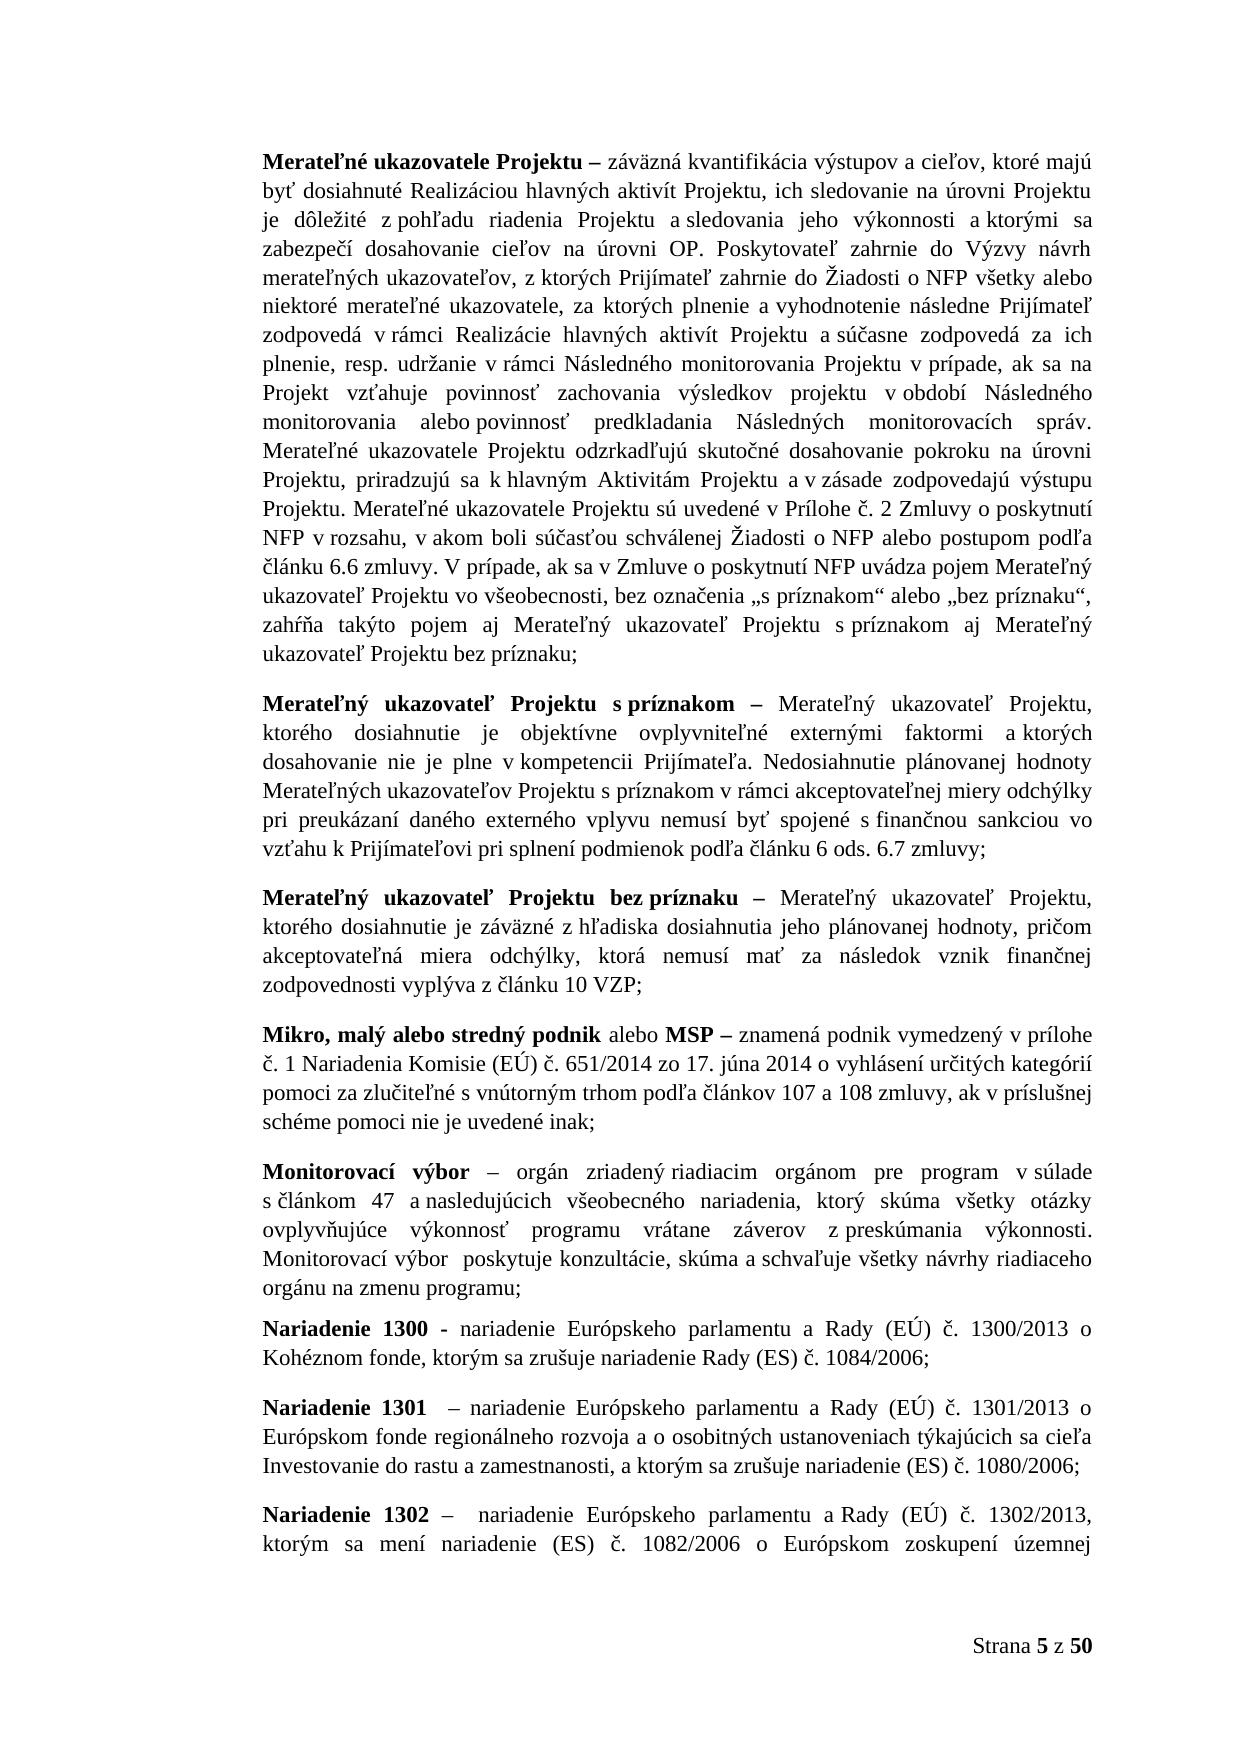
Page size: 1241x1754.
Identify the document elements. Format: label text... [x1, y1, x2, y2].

text Merateľný ukazovateľ Projektu bez príznaku – Merateľný ukazovateľ Projektu, ktorého dosiahnutie je záväzné z hľadiska dosiahnutia jeho plánovanej hodnoty, pričom akceptovateľná miera odchýlky, ktorá nemusí mať za následok vznik finančnej zodpovednosti vyplýva z článku 10 VZP; [262, 884, 1092, 998]
text Merateľné ukazovatele Projektu – záväzná kvantifikácia výstupov a cieľov, ktoré majú byť dosiahnuté Realizáciou hlavných aktivít Projektu, ich sledovanie na úrovni Projektu je dôležité z pohľadu riadenia Projektu a sledovania jeho výkonnosti a ktorými sa zabezpečí dosahovanie cieľov na úrovni OP. Poskytovateľ zahrnie do Výzvy návrh merateľných ukazovateľov, z ktorých Prijímateľ zahrnie do Žiadosti o NFP všetky alebo niektoré merateľné ukazovatele, za ktorých plnenie a vyhodnotenie následne Prijímateľ zodpovedá v rámci Realizácie hlavných aktivít Projektu a súčasne zodpovedá za ich plnenie, resp. udržanie v rámci Následného monitorovania Projektu v prípade, ak sa na Projekt vzťahuje povinnosť zachovania výsledkov projektu v období Následného monitorovania alebo povinnosť predkladania Následných monitorovacích správ. Merateľné ukazovatele Projektu odzrkadľujú skutočné dosahovanie pokroku na úrovni Projektu, priradzujú sa k hlavným Aktivitám Projektu a v zásade zodpovedajú výstupu Projektu. Merateľné ukazovatele Projektu sú uvedené v Prílohe č. 2 Zmluvy o poskytnutí NFP v rozsahu, v akom boli súčasťou schválenej Žiadosti o NFP alebo postupom podľa článku 6.6 zmluvy. V prípade, ak sa v Zmluve o poskytnutí NFP uvádza pojem Merateľný ukazovateľ Projektu vo všeobecnosti, bez označenia „s príznakom“ alebo „bez príznaku“, zahŕňa takýto pojem aj Merateľný ukazovateľ Projektu s príznakom aj Merateľný ukazovateľ Projektu bez príznaku; [262, 148, 1092, 666]
text Monitorovací výbor – orgán zriadený riadiacim orgánom pre program v súlade s článkom 47 a nasledujúcich všeobecného nariadenia, ktorý skúma všetky otázky ovplyvňujúce výkonnosť programu vrátane záverov z preskúmania výkonnosti. Monitorovací výbor poskytuje konzultácie, skúma a schvaľuje všetky návrhy riadiaceho orgánu na zmenu programu; [262, 1158, 1092, 1300]
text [262, 1501, 1092, 1557]
text Nariadenie 1301 – nariadenie Európskeho parlamentu a Rady (EÚ) č. 1301/2013 o Európskom fonde regionálneho rozvoja a o osobitných ustanoveniach týkajúcich sa cieľa Investovanie do rastu a zamestnanosti, a ktorým sa zrušuje nariadenie (ES) č. 1080/2006; [262, 1394, 1092, 1478]
text Mikro, malý alebo stredný podnik alebo MSP – znamená podnik vymedzený v prílohe č. 1 Nariadenia Komisie (EÚ) č. 651/2014 zo 17. júna 2014 o vyhlásení určitých kategórií pomoci za zlučiteľné s vnútorným trhom podľa článkov 107 a 108 zmluvy, ak v príslušnej schéme pomoci nie je uvedené inak; [262, 1021, 1092, 1134]
text Nariadenie 1300 - nariadenie Európskeho parlamentu a Rady (EÚ) č. 1300/2013 o Kohéznom fonde, ktorým sa zrušuje nariadenie Rady (ES) č. 1084/2006; [262, 1315, 1092, 1370]
text Merateľný ukazovateľ Projektu s príznakom – Merateľný ukazovateľ Projektu, ktorého dosiahnutie je objektívne ovplyvniteľné externými faktormi a ktorých dosahovanie nie je plne v kompetencii Prijímateľa. Nedosiahnutie plánovanej hodnoty Merateľných ukazovateľov Projektu s príznakom v rámci akceptovateľnej miery odchýlky pri preukázaní daného externého vplyvu nemusí byť spojené s finančnou sankciou vo vzťahu k Prijímateľovi pri splnení podmienok podľa článku 6 ods. 6.7 zmluvy; [262, 690, 1092, 861]
